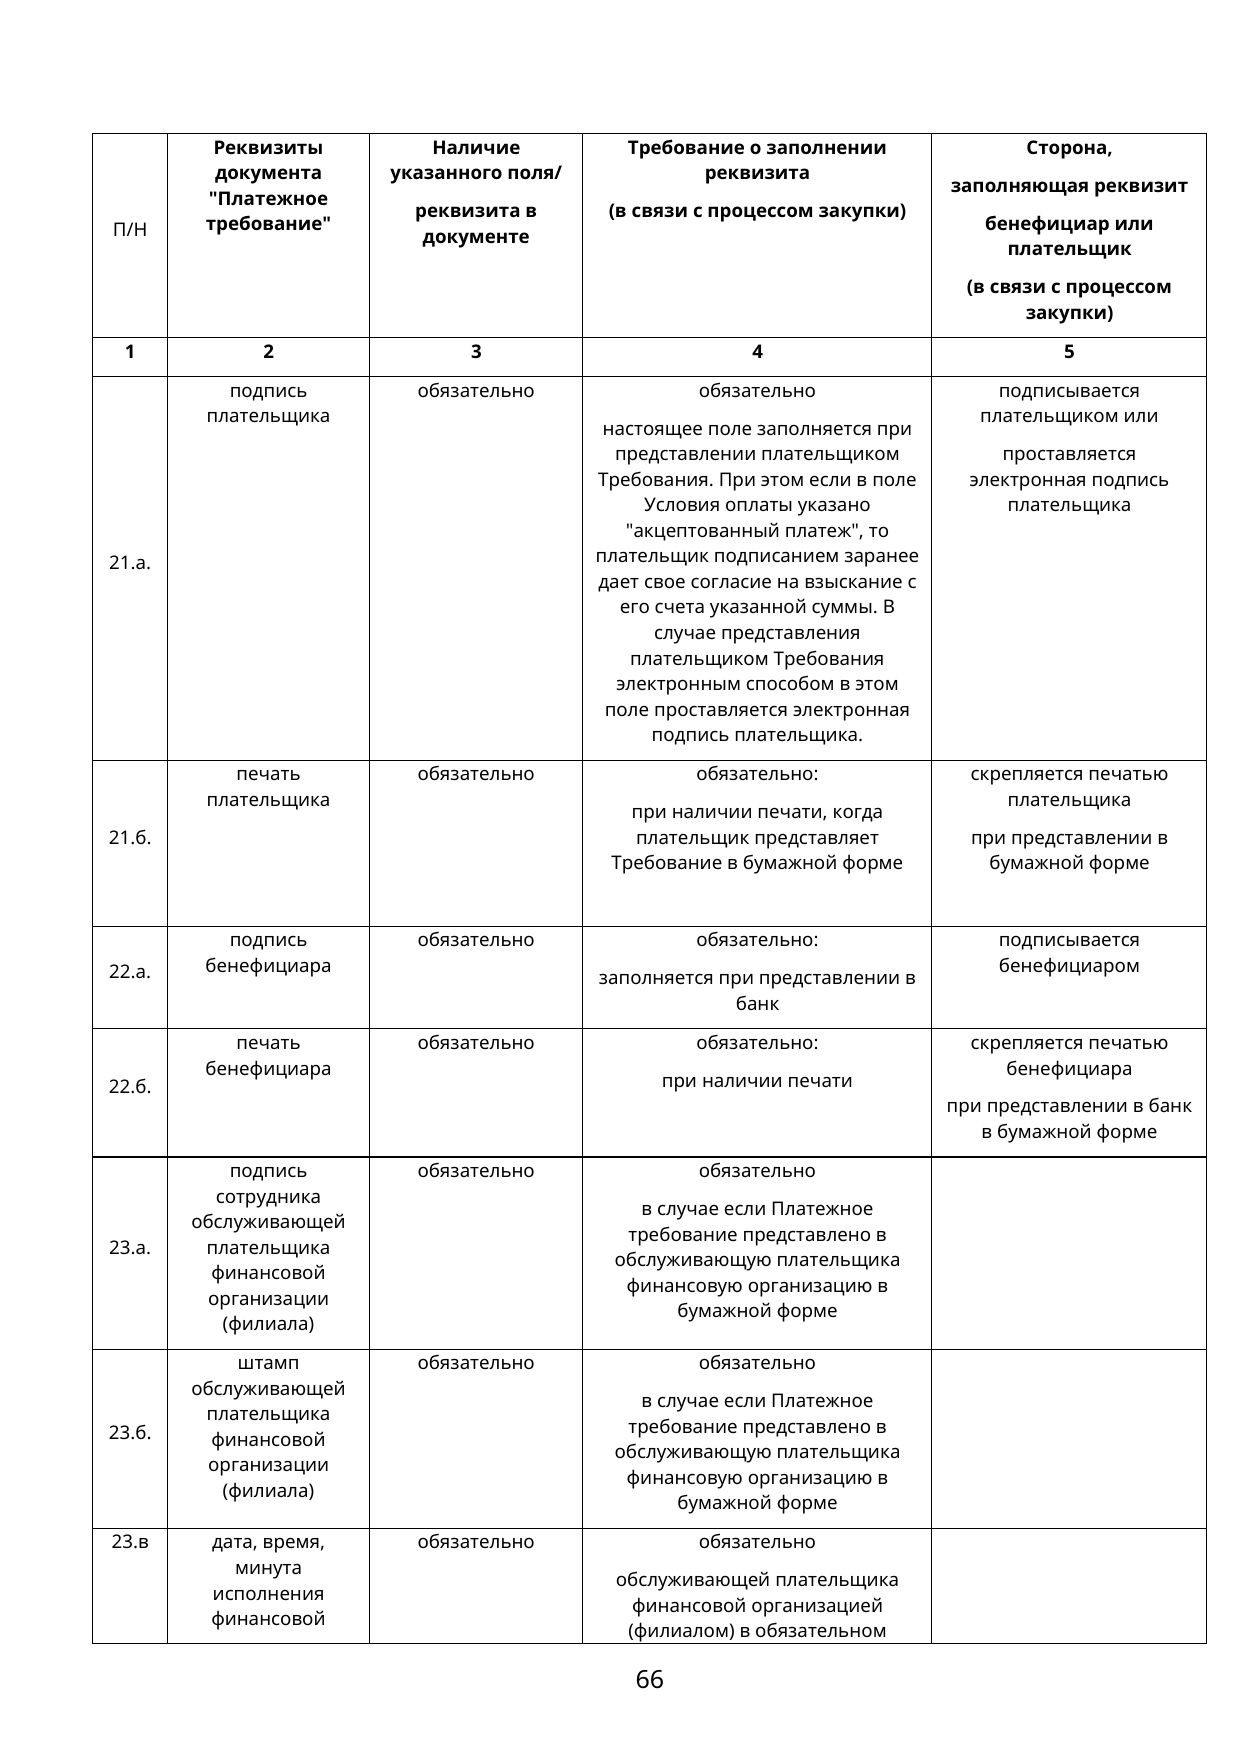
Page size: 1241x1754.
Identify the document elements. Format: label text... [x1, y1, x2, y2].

table_cell обязательно [370, 1158, 582, 1348]
table_cell обязательно: при наличии печати [583, 1029, 931, 1156]
table_header Сторона, заполняющая реквизит бенефициар или плательщик (в связи с процессом закупки) [932, 134, 1206, 337]
table_cell обязательно [370, 761, 582, 926]
table_cell обязательно [370, 927, 582, 1028]
table_cell 23.в [93, 1529, 167, 1643]
table_cell подписывается плательщиком или проставляется электронная подпись плательщика [932, 377, 1206, 759]
table_cell обязательно в случае если Платежное требование представлено в обслуживающую плательщика финансовую организацию в бумажной форме [583, 1350, 931, 1528]
table_cell подписывается бенефициаром [932, 927, 1206, 1028]
table_cell 23.б. [93, 1350, 167, 1528]
table_cell скрепляется печатью бенефициара при представлении в банк в бумажной форме [932, 1029, 1206, 1156]
table_cell 22.б. [93, 1029, 167, 1156]
table_cell штамп обслуживающей плательщика финансовой организации (филиала) [168, 1350, 369, 1528]
table_header Реквизиты документа "Платежное требование" [168, 134, 369, 337]
table_cell 2 [168, 338, 369, 376]
table_cell обязательно: заполняется при представлении в банк [583, 927, 931, 1028]
table_cell печать бенефициара [168, 1029, 369, 1156]
table_cell обязательно в случае если Платежное требование представлено в обслуживающую плательщика финансовую организацию в бумажной форме [583, 1158, 931, 1348]
table_cell обязательно [370, 1029, 582, 1156]
table_cell 21.а. [93, 377, 167, 759]
table_cell обязательно [370, 1350, 582, 1528]
table_cell 21.б. [93, 761, 167, 926]
table_cell 3 [370, 338, 582, 376]
table_cell обязательно настоящее поле заполняется при представлении плательщиком Требования. При этом если в поле Условия оплаты указано "акцептованный платеж", то плательщик подписанием заранее дает свое согласие на взыскание с его счета указанной суммы. В случае представления плательщиком Требования электронным способом в этом поле проставляется электронная подпись плательщика. [583, 377, 931, 759]
table_cell обязательно [370, 1529, 582, 1643]
table_cell [932, 1529, 1206, 1643]
table_cell 23.а. [93, 1158, 167, 1348]
table_cell обязательно обслуживающей плательщика финансовой организацией (филиалом) в обязательном порядке указывается дата, время, минута исполнения Требования [583, 1529, 931, 1643]
table_cell подпись сотрудника обслуживающей плательщика финансовой организации (филиала) [168, 1158, 369, 1348]
table_cell подпись плательщика [168, 377, 369, 759]
table_cell печать плательщика [168, 761, 369, 926]
table_header Наличие указанного поля/ реквизита в документе [370, 134, 582, 337]
table_cell [932, 1350, 1206, 1528]
table_cell подпись бенефициара [168, 927, 369, 1028]
table_cell 22.а. [93, 927, 167, 1028]
table_header П/Н [93, 134, 167, 337]
table_cell 1 [93, 338, 167, 376]
table_cell 5 [932, 338, 1206, 376]
table_cell скрепляется печатью плательщика при представлении в бумажной форме [932, 761, 1206, 926]
table_cell 4 [583, 338, 931, 376]
table_cell дата, время, минута исполнения финансовой организацией (филиалом), обслуживающей плательщика [168, 1529, 369, 1643]
table_header Требование о заполнении реквизита (в связи с процессом закупки) [583, 134, 931, 337]
table_cell обязательно: при наличии печати, когда плательщик представляет Требование в бумажной форме [583, 761, 931, 926]
table_cell [932, 1158, 1206, 1348]
table_cell обязательно [370, 377, 582, 759]
